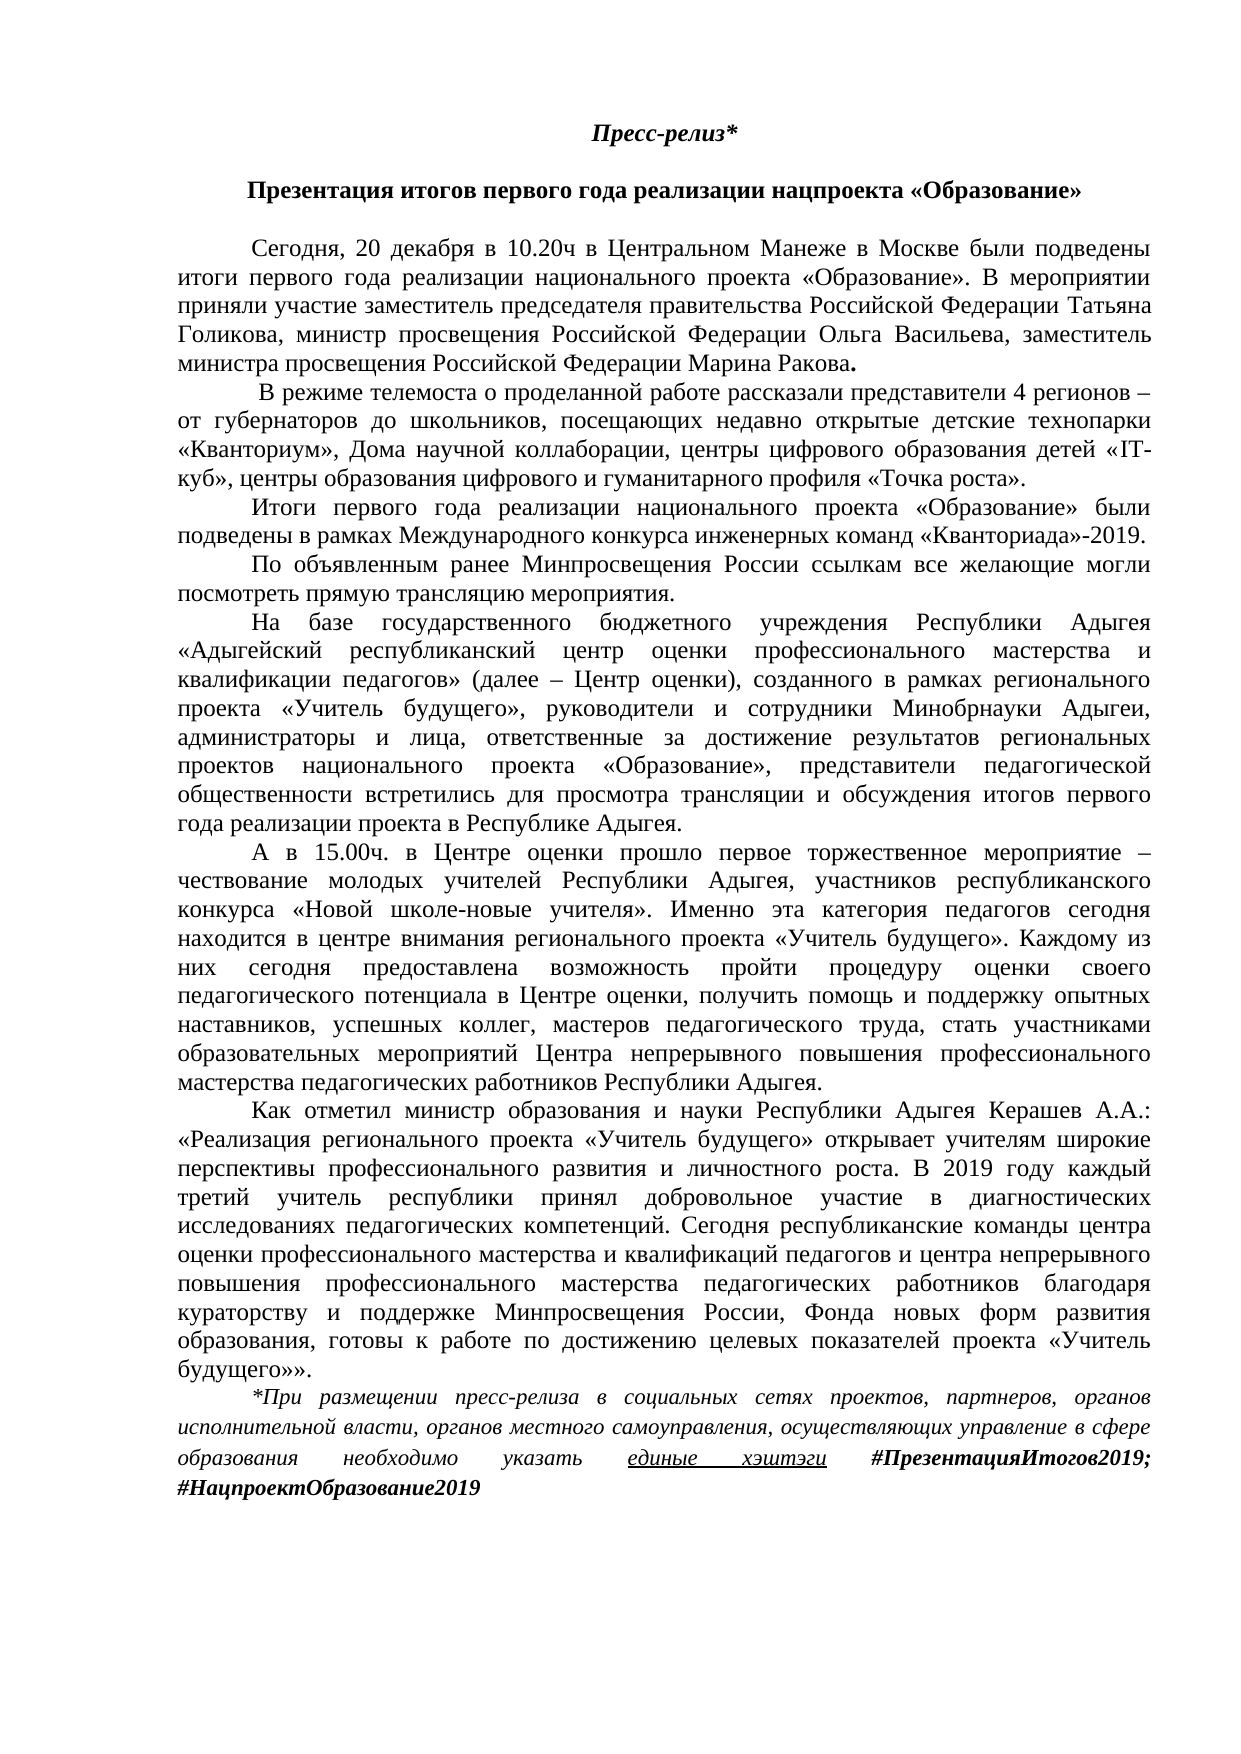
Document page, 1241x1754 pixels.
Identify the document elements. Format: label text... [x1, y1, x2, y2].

text Презентация итогов первого года реализации нацпроекта «Образование» [177, 176, 1152, 204]
text А в 15.00ч. в Центре оценки прошло первое торжественное мероприятие – чествование молодых учителей Республики Адыгея, участников республиканского конкурса «Новой школе-новые учителя». Именно эта категория педагогов сегодня находится в центре внимания регионального проекта «Учитель будущего». Каждому из них сегодня предоставлена возможность пройти процедуру оценки своего педагогического потенциала в Центре оценки, получить помощь и поддержку опытных наставников, успешных коллег, мастеров педагогического труда, стать участниками образовательных мероприятий Центра непрерывного повышения профессионального мастерства педагогических работников Республики Адыгея. [177, 837, 1152, 1096]
text По объявленным ранее Минпросвещения России ссылкам все желающие могли посмотреть прямую трансляцию мероприятия. [177, 549, 1152, 607]
text Как отметил министр образования и науки Республики Адыгея Керашев А.А.: «Реализация регионального проекта «Учитель будущего» открывает учителям широкие перспективы профессионального развития и личностного роста. В 2019 году каждый третий учитель республики принял добровольное участие в диагностических исследованиях педагогических компетенций. Сегодня республиканские команды центра оценки профессионального мастерства и квалификаций педагогов и центра непрерывного повышения профессионального мастерства педагогических работников благодаря кураторству и поддержке Минпросвещения России, Фонда новых форм развития образования, готовы к работе по достижению целевых показателей проекта «Учитель будущего»». [177, 1096, 1152, 1383]
text Пресс-релиз* [177, 118, 1152, 147]
text Итоги первого года реализации национального проекта «Образование» были подведены в рамках Международного конкурса инженерных команд «Кванториада»-2019. [177, 492, 1152, 549]
text *При размещении пресс-релиза в социальных сетях проектов, партнеров, органов исполнительной власти, органов местного самоуправления, осуществляющих управление в сфере образования необходимо указать единые хэштэги #ПрезентацияИтогов2019; #НацпроектОбразование2019 [177, 1383, 1152, 1500]
text В режиме телемоста о проделанной работе рассказали представители 4 регионов – от губернаторов до школьников, посещающих недавно открытые детские технопарки «Кванториум», Дома научной коллаборации, центры цифрового образования детей «IT-куб», центры образования цифрового и гуманитарного профиля «Точка роста». [177, 377, 1152, 492]
text Сегодня, 20 декабря в 10.20ч в Центральном Манеже в Москве были подведены итоги первого года реализации национального проекта «Образование». В мероприятии приняли участие заместитель председателя правительства Российской Федерации Татьяна Голикова, министр просвещения Российской Федерации Ольга Васильева, заместитель министра просвещения Российской Федерации Марина Ракова. [177, 233, 1152, 377]
text На базе государственного бюджетного учреждения Республики Адыгея «Адыгейский республиканский центр оценки профессионального мастерства и квалификации педагогов» (далее – Центр оценки), созданного в рамках регионального проекта «Учитель будущего», руководители и сотрудники Минобрнауки Адыгеи, администраторы и лица, ответственные за достижение результатов региональных проектов национального проекта «Образование», представители педагогической общественности встретились для просмотра трансляции и обсуждения итогов первого года реализации проекта в Республике Адыгея. [177, 607, 1152, 837]
